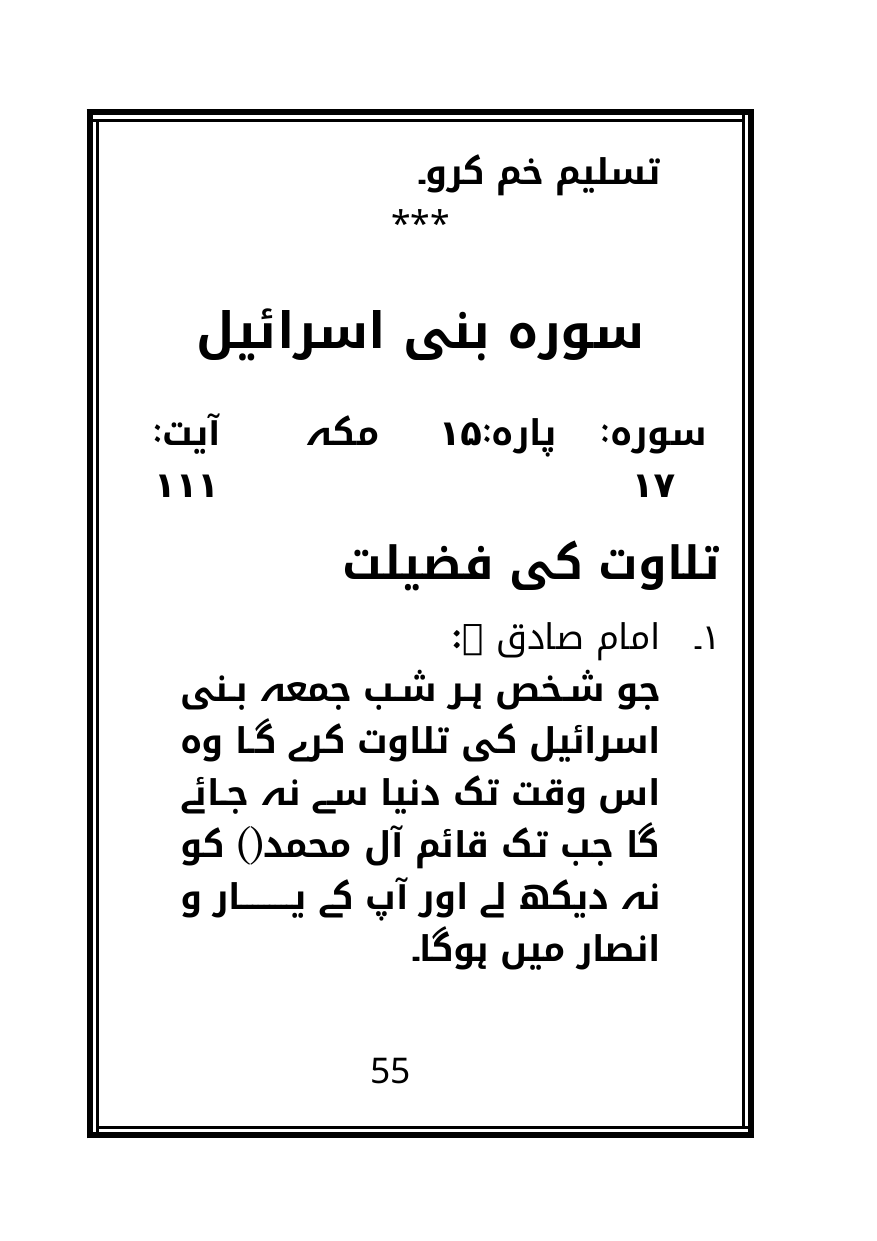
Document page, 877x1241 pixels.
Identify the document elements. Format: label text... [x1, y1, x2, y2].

text ۱۔ امام صادق ﷣: [120, 608, 721, 660]
text ٭٭٭ [120, 194, 721, 247]
table_header سورہ:۱۷ [576, 404, 731, 508]
subtitle سورہ بنی اسرائیل [120, 284, 721, 379]
table_header مکہ [265, 404, 420, 508]
table_header آیت:۱۱۱ [109, 404, 264, 508]
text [180, 142, 661, 194]
text جو شخص ہر شب جمعہ بنی اسرائیل کی تلاوت کرے گا وہ اس وقت تک دنیا سے نہ جائے گا جب تک قائم آل محمد(﷣) کو نہ دیکھ لے اور آپ کے یار و انصار میں ہوگا۔ [180, 660, 661, 972]
subtitle تلاوت کی فضیلت [120, 521, 721, 608]
table_header پارہ:۱۵ [420, 404, 576, 508]
